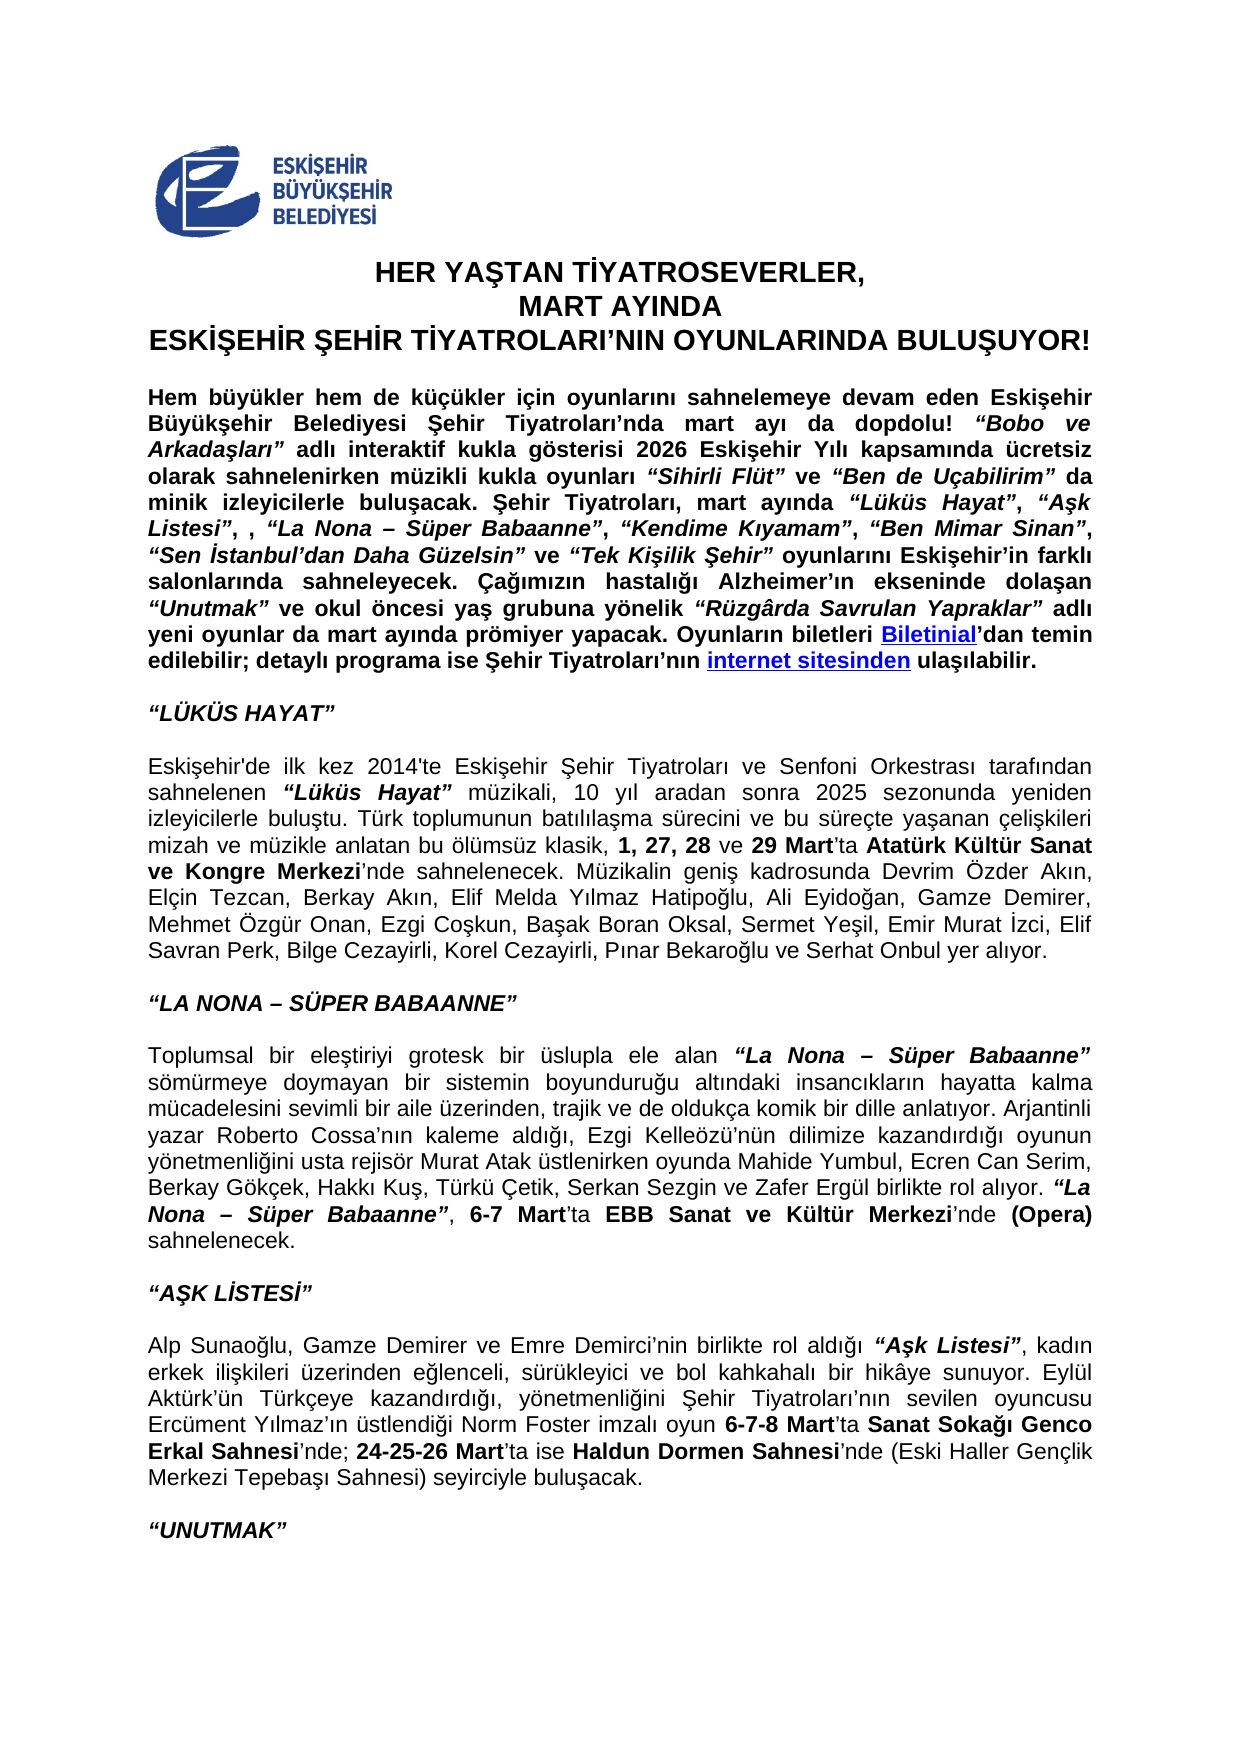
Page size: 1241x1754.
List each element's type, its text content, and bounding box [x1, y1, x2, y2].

text Hem büyükler hem de küçükler için oyunlarını sahnelemeye devam eden Eskişehir Büyükşehir Belediyesi Şehir Tiyatroları’nda mart ayı da dopdolu! “Bobo ve Arkadaşları” adlı interaktif kukla gösterisi 2026 Eskişehir Yılı kapsamında ücretsiz olarak sahnelenirken müzikli kukla oyunları “Sihirli Flüt” ve “Ben de Uçabilirim” da minik izleyicilerle buluşacak. Şehir Tiyatroları, mart ayında “Lüküs Hayat”, “Aşk Listesi”, , “La Nona – Süper Babaanne”, “Kendime Kıyamam”, “Ben Mimar Sinan”, “Sen İstanbul’dan Daha Güzelsin” ve “Tek Kişilik Şehir” oyunlarını Eskişehir’in farklı salonlarında sahneleyecek. Çağımızın hastalığı Alzheimer’ın ekseninde dolaşan “Unutmak” ve okul öncesi yaş grubuna yönelik “Rüzgârda Savrulan Yapraklar” adlı yeni oyunlar da mart ayında prömiyer yapacak. Oyunların biletleri Biletinial’dan temin edilebilir; detaylı programa ise Şehir Tiyatroları’nın internet sitesinden ulaşılabilir. [148, 384, 1093, 673]
text “LA NONA – SÜPER BABAANNE” [148, 990, 1093, 1016]
text Toplumsal bir eleştiriyi grotesk bir üslupla ele alan “La Nona – Süper Babaanne” sömürmeye doymayan bir sistemin boyunduruğu altındaki insancıkların hayatta kalma mücadelesini sevimli bir aile üzerinden, trajik ve de oldukça komik bir dille anlatıyor. Arjantinli yazar Roberto Cossa’nın kaleme aldığı, Ezgi Kelleözü’nün dilimize kazandırdığı oyunun yönetmenliğini usta rejisör Murat Atak üstlenirken oyunda Mahide Yumbul, Ecren Can Serim, Berkay Gökçek, Hakkı Kuş, Türkü Çetik, Serkan Sezgin ve Zafer Ergül birlikte rol alıyor. “La Nona – Süper Babaanne”, 6-7 Mart’ta EBB Sanat ve Kültür Merkezi’nde (Opera) sahnelenecek. [148, 1042, 1093, 1253]
text Alp Sunaoğlu, Gamze Demirer ve Emre Demirci’nin birlikte rol aldığı “Aşk Listesi”, kadın erkek ilişkileri üzerinden eğlenceli, sürükleyici ve bol kahkahalı bir hikâye sunuyor. Eylül Aktürk’ün Türkçeye kazandırdığı, yönetmenliğini Şehir Tiyatroları’nın sevilen oyuncusu Ercüment Yılmaz’ın üstlendiği Norm Foster imzalı oyun 6-7-8 Mart’ta Sanat Sokağı Genco Erkal Sahnesi’nde; 24-25-26 Mart’ta ise Haldun Dormen Sahnesi’nde (Eski Haller Gençlik Merkezi Tepebaşı Sahnesi) seyirciyle buluşacak. [148, 1332, 1093, 1491]
text HER YAŞTAN TİYATROSEVERLER, [148, 255, 1093, 289]
text “UNUTMAK” [148, 1517, 1093, 1543]
text “LÜKÜS HAYAT” [148, 700, 1093, 726]
text ESKİŞEHİR ŞEHİR TİYATROLARI’NIN OYUNLARINDA BULUŞUYOR! [148, 322, 1093, 356]
picture [137, 120, 407, 255]
text “AŞK LİSTESİ” [148, 1280, 1093, 1306]
text MART AYINDA [148, 289, 1093, 322]
text Eskişehir'de ilk kez 2014'te Eskişehir Şehir Tiyatroları ve Senfoni Orkestrası tarafından sahnelenen “Lüküs Hayat” müzikali, 10 yıl aradan sonra 2025 sezonunda yeniden izleyicilerle buluştu. Türk toplumunun batılılaşma sürecini ve bu süreçte yaşanan çelişkileri mizah ve müzikle anlatan bu ölümsüz klasik, 1, 27, 28 ve 29 Mart’ta Atatürk Kültür Sanat ve Kongre Merkezi’nde sahnelenecek. Müzikalin geniş kadrosunda Devrim Özder Akın, Elçin Tezcan, Berkay Akın, Elif Melda Yılmaz Hatipoğlu, Ali Eyidoğan, Gamze Demirer, Mehmet Özgür Onan, Ezgi Coşkun, Başak Boran Oksal, Sermet Yeşil, Emir Murat İzci, Elif Savran Perk, Bilge Cezayirli, Korel Cezayirli, Pınar Bekaroğlu ve Serhat Onbul yer alıyor. [148, 753, 1093, 963]
